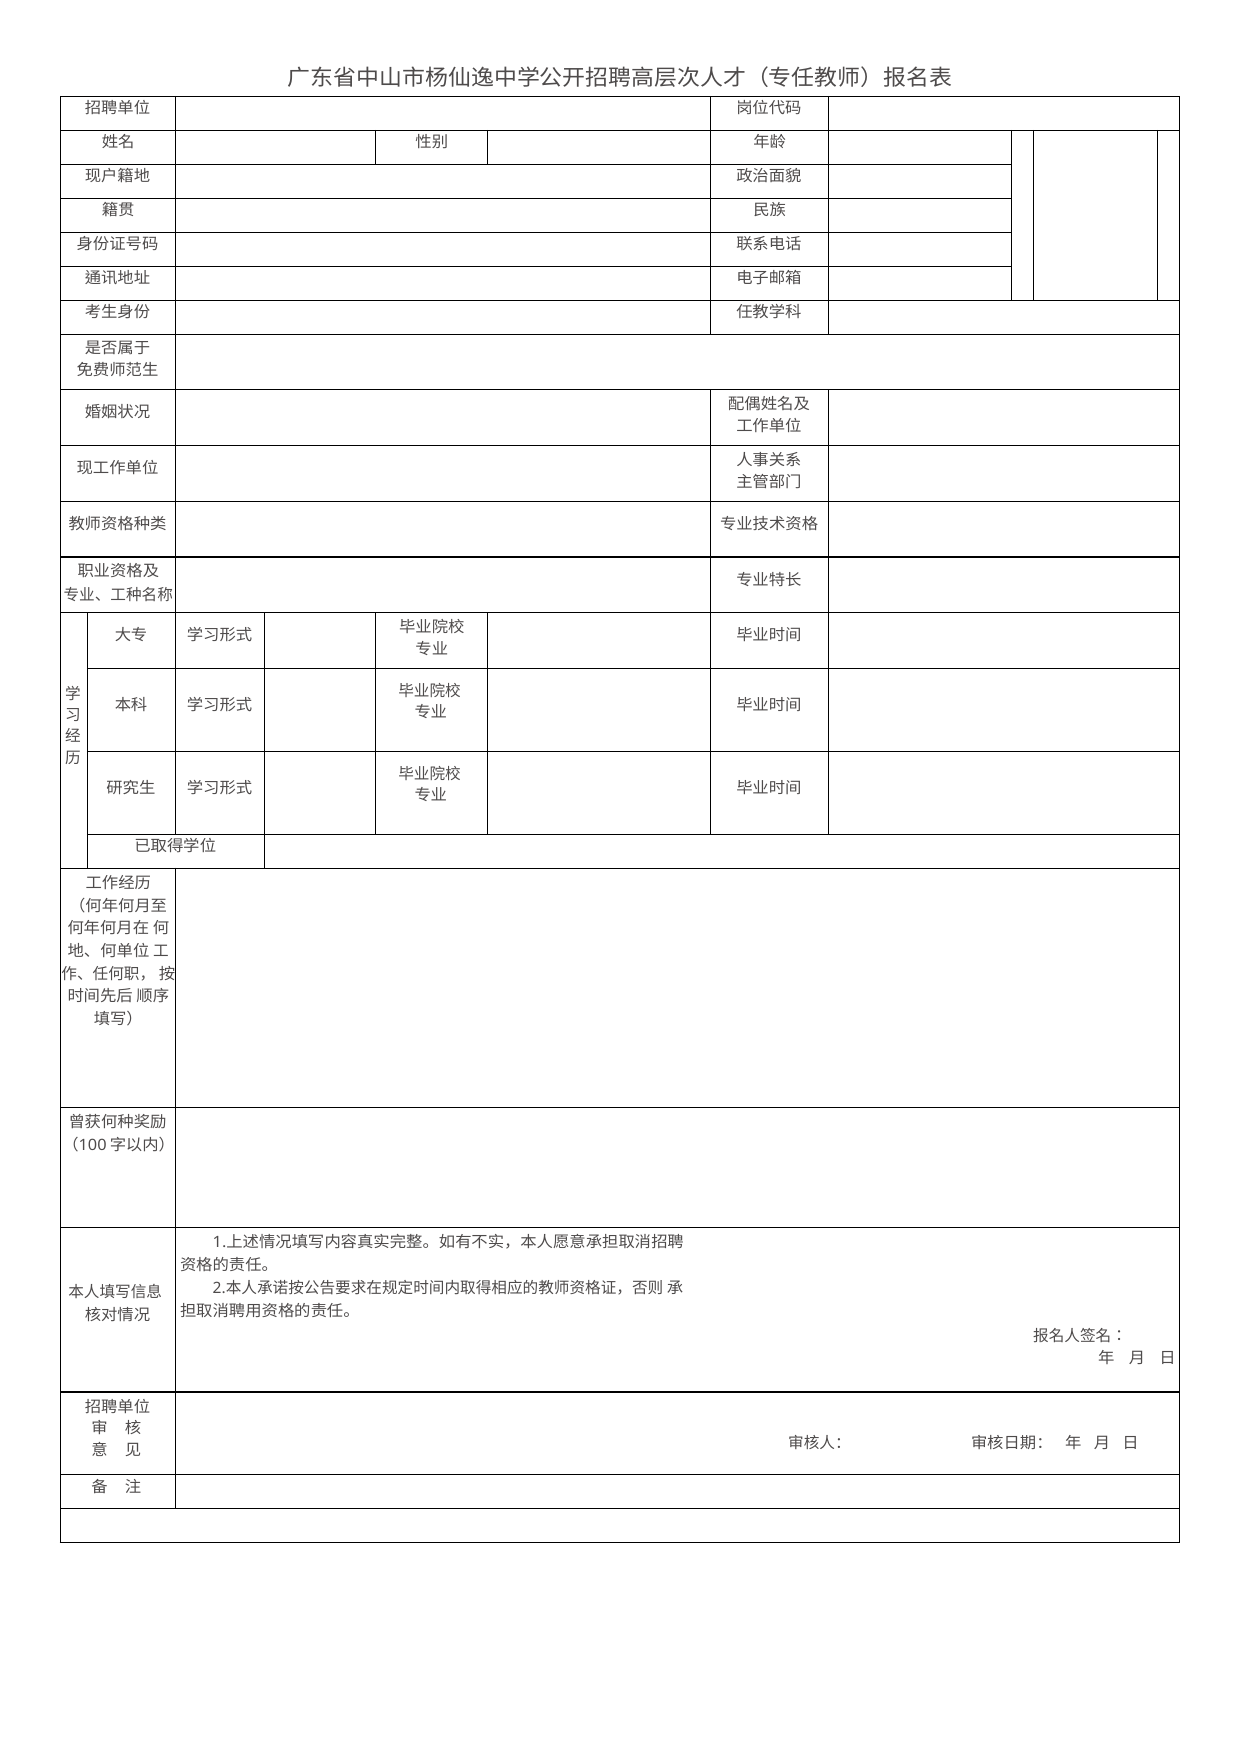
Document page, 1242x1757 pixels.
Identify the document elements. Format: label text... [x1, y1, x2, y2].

table_cell 年龄 [711, 131, 828, 164]
table_cell [176, 446, 710, 501]
table_cell 已取得学位 [88, 835, 264, 868]
table_cell 本科 [88, 669, 175, 751]
table_cell 身份证号码 [61, 233, 175, 266]
table_cell 学习形式 [176, 669, 264, 751]
table_cell 工作经历 （何年何月至 何年何月在 何地、何单位 工作、任何职， 按时间先后 顺序填写） [61, 869, 175, 1107]
table_cell [1158, 131, 1179, 299]
table_cell [61, 1509, 1179, 1542]
table_cell [176, 335, 1179, 389]
table_cell [488, 752, 710, 834]
table_cell [829, 301, 1179, 333]
table_cell 毕业时间 [711, 669, 828, 751]
table_cell 1.上述情况填写内容真实完整。如有不实，本人愿意承担取消招聘 资格的责任。 2.本人承诺按公告要求在规定时间内取得相应的教师资格证，否则 承担取消聘用资格的责任。 报名人签名： 年 月 日 [176, 1228, 1179, 1391]
table_cell [265, 613, 375, 668]
table_cell 大专 [88, 613, 175, 668]
table_cell 婚姻状况 [61, 390, 175, 445]
table_cell 政治面貌 [711, 165, 828, 198]
table_cell 教师资格种类 [61, 502, 175, 556]
table_cell 现户籍地 [61, 165, 175, 198]
table_cell [829, 233, 1011, 266]
table_cell [829, 131, 1011, 164]
table_cell [829, 165, 1011, 198]
table_cell [176, 165, 710, 198]
table_cell 审核人： 审核日期： 年 月 日 [176, 1393, 1179, 1474]
table_cell 研究生 [88, 752, 175, 834]
table_cell 招聘单位 审 核 意 见 [61, 1393, 175, 1474]
table_cell 考生身份 [61, 301, 175, 333]
table_cell 毕业院校 专业 [376, 669, 487, 751]
table_cell [829, 502, 1179, 556]
table_cell [488, 669, 710, 751]
table_cell 职业资格及 专业、工种名称 [61, 558, 175, 612]
table_cell [176, 233, 710, 266]
table_cell 学习形式 [176, 613, 264, 668]
table_cell 电子邮箱 [711, 267, 828, 299]
table_cell [176, 390, 710, 445]
table_cell 专业技术资格 [711, 502, 828, 556]
table_cell 性别 [376, 131, 487, 164]
table_cell [1012, 131, 1033, 299]
table_cell [488, 131, 710, 164]
table_cell 毕业院校 专业 [376, 613, 487, 668]
table_cell [176, 267, 710, 299]
table_cell 备 注 [61, 1475, 175, 1508]
table_cell 通讯地址 [61, 267, 175, 299]
table_cell [265, 752, 375, 834]
table_cell [488, 613, 710, 668]
table_header 广东省中山市杨仙逸中学公开招聘高层次人才（专任教师）报名表 [60, 60, 1180, 96]
table_cell 配偶姓名及 工作单位 [711, 390, 828, 445]
table_cell [829, 199, 1011, 232]
table_cell 民族 [711, 199, 828, 232]
table_cell [176, 869, 1179, 1107]
table_cell [176, 1108, 1179, 1227]
table_cell 曾获何种奖励 （100字以内） [61, 1108, 175, 1227]
table_cell 专业特长 [711, 558, 828, 612]
table_cell 学 习 经 历 [61, 613, 87, 868]
table_cell [176, 1475, 1179, 1508]
table_cell [829, 613, 1179, 668]
table_cell 籍贯 [61, 199, 175, 232]
table_cell [1034, 131, 1157, 299]
table_cell [265, 669, 375, 751]
table_cell [176, 97, 710, 130]
table_cell 岗位代码 [711, 97, 828, 130]
table_cell 毕业时间 [711, 752, 828, 834]
table_cell [176, 131, 375, 164]
table_cell [176, 199, 710, 232]
table_cell [265, 835, 1179, 868]
table_cell 本人填写信息 核对情况 [61, 1228, 175, 1391]
table_cell 是否属于 免费师范生 [61, 335, 175, 389]
table_cell [176, 301, 710, 333]
table_cell [829, 97, 1179, 130]
table_cell 人事关系 主管部门 [711, 446, 828, 501]
table_cell 任教学科 [711, 301, 828, 333]
table_cell [829, 669, 1179, 751]
table_cell [829, 558, 1179, 612]
table_cell [176, 502, 710, 556]
table_cell 联系电话 [711, 233, 828, 266]
table_cell [176, 558, 710, 612]
table_cell 招聘单位 [61, 97, 175, 130]
table_cell 姓名 [61, 131, 175, 164]
table_cell 学习形式 [176, 752, 264, 834]
table_cell 毕业时间 [711, 613, 828, 668]
table_cell [829, 390, 1179, 445]
table_cell [829, 752, 1179, 834]
table_cell [829, 267, 1011, 299]
table_cell [829, 446, 1179, 501]
table_cell 现工作单位 [61, 446, 175, 501]
table_cell 毕业院校 专业 [376, 752, 487, 834]
